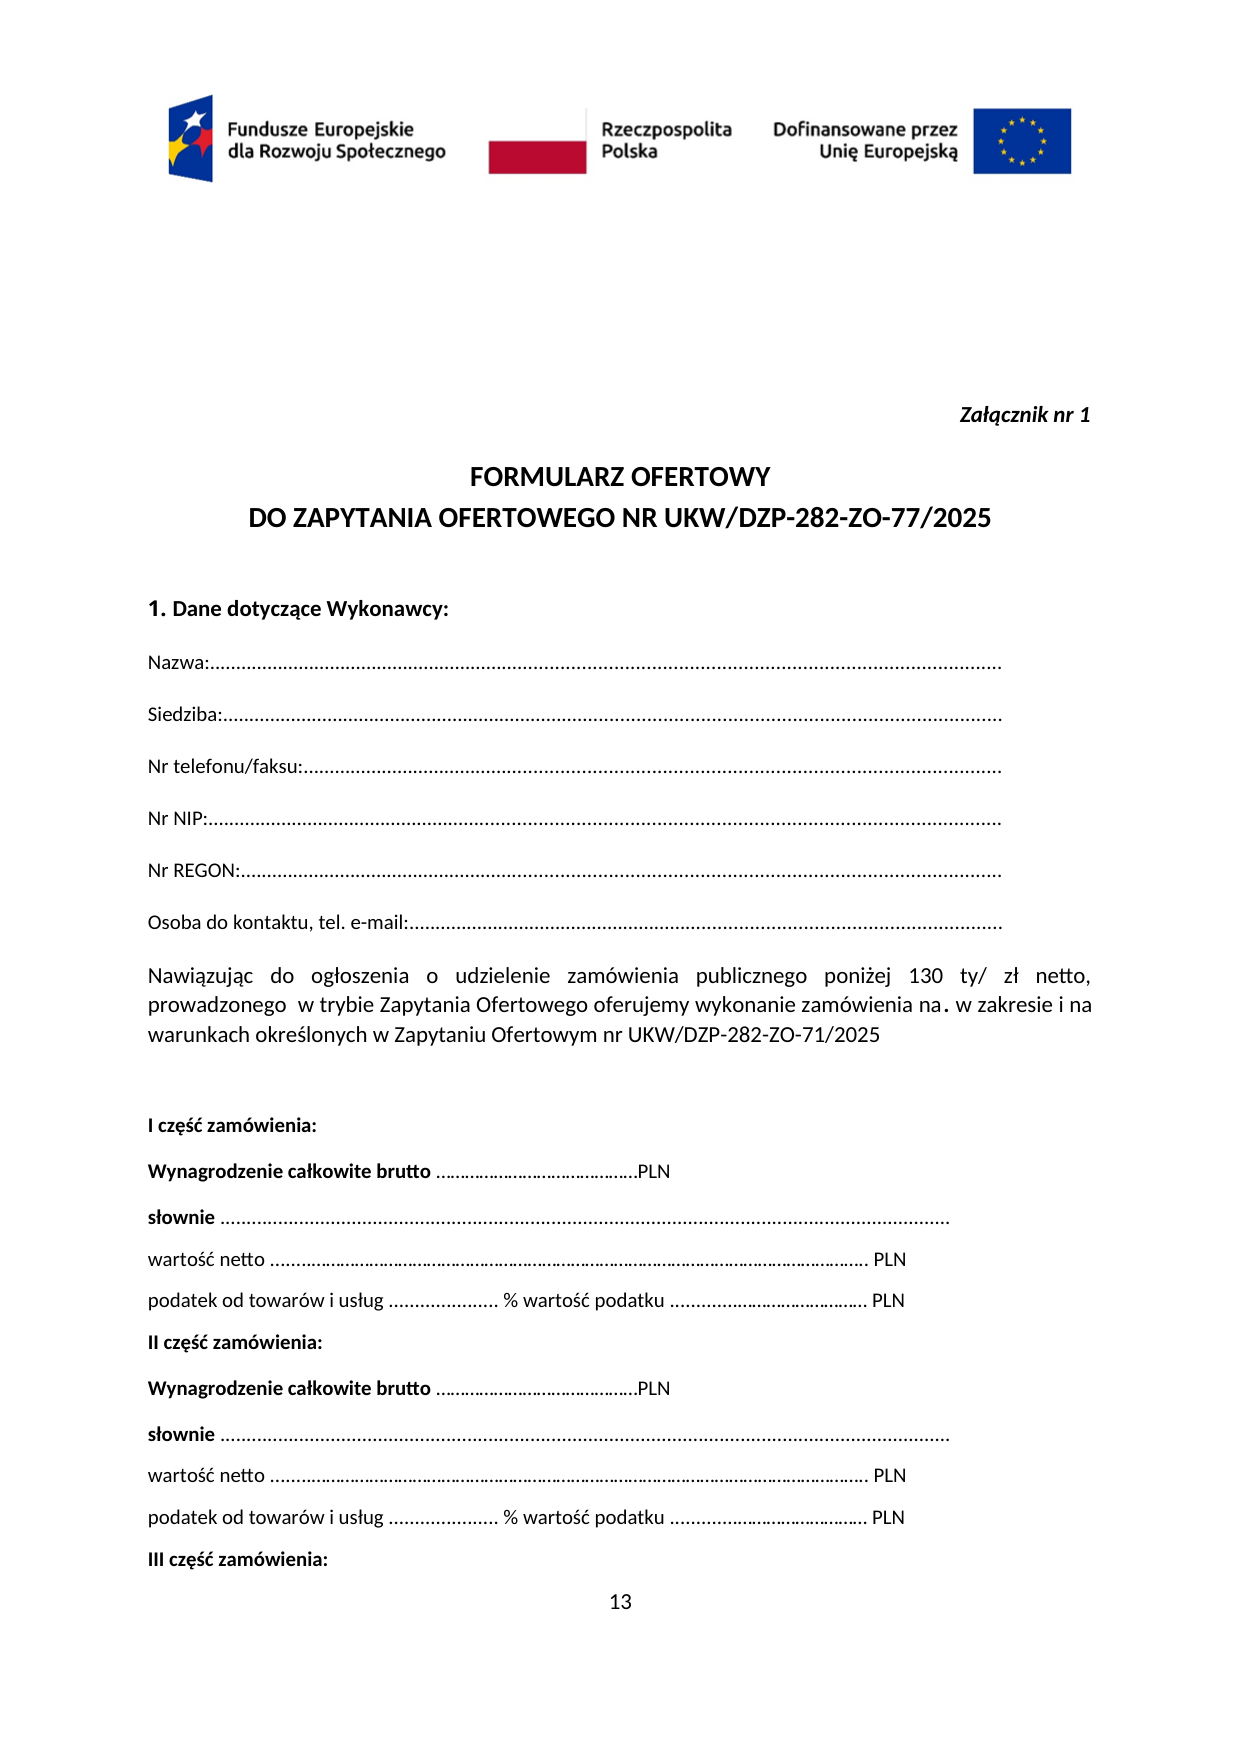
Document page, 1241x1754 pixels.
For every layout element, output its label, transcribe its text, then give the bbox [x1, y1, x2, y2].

text Osoba do kontaktu, tel. e-mail: [148, 909, 1092, 934]
text Wynagrodzenie całkowite brutto ……………………………………PLN [148, 1158, 1092, 1184]
text wartość netto ........…………………………………………………………………………………………………….. PLN [148, 1246, 1092, 1271]
text III część zamówienia: [148, 1546, 1092, 1571]
text Załącznik nr 1 [148, 400, 1092, 428]
text II część zamówienia: [148, 1329, 1092, 1354]
text słownie ........................................................................................................................................... [148, 1204, 1092, 1229]
picture [147, 73, 1093, 204]
text I część zamówienia: [148, 1112, 1092, 1138]
text Nr telefonu/faksu: [148, 753, 1092, 779]
text Nazwa: [148, 649, 1092, 675]
text podatek od towarów i usług ..................... % wartość podatku .............……………………… PLN [148, 1504, 1092, 1529]
text słownie ........................................................................................................................................... [148, 1421, 1092, 1446]
text DO ZAPYTANIA OFERTOWEGO NR UKW/DZP-282-ZO-77/2025 [148, 499, 1092, 535]
text podatek od towarów i usług ..................... % wartość podatku .............……………………… PLN [148, 1287, 1092, 1313]
subtitle 1. Dane dotyczące Wykonawcy: [148, 593, 1092, 623]
text Siedziba: [148, 701, 1092, 727]
text Wynagrodzenie całkowite brutto ……………………………………PLN [148, 1375, 1092, 1400]
text Nr REGON: [148, 857, 1092, 882]
text wartość netto ........…………………………………………………………………………………………………….. PLN [148, 1462, 1092, 1488]
text Nr NIP: [148, 805, 1092, 831]
text Nawiązując do ogłoszenia o udzielenie zamówienia publicznego poniżej 130 ty/ zł netto, prowadzonego w trybie Zapytania Ofertowego oferujemy wykonanie zamówienia na. w zakresie i na warunkach określonych w Zapytaniu Ofertowym nr UKW/DZP-282-ZO-71/2025 [148, 961, 1092, 1048]
text FORMULARZ OFERTOWY [148, 458, 1092, 494]
